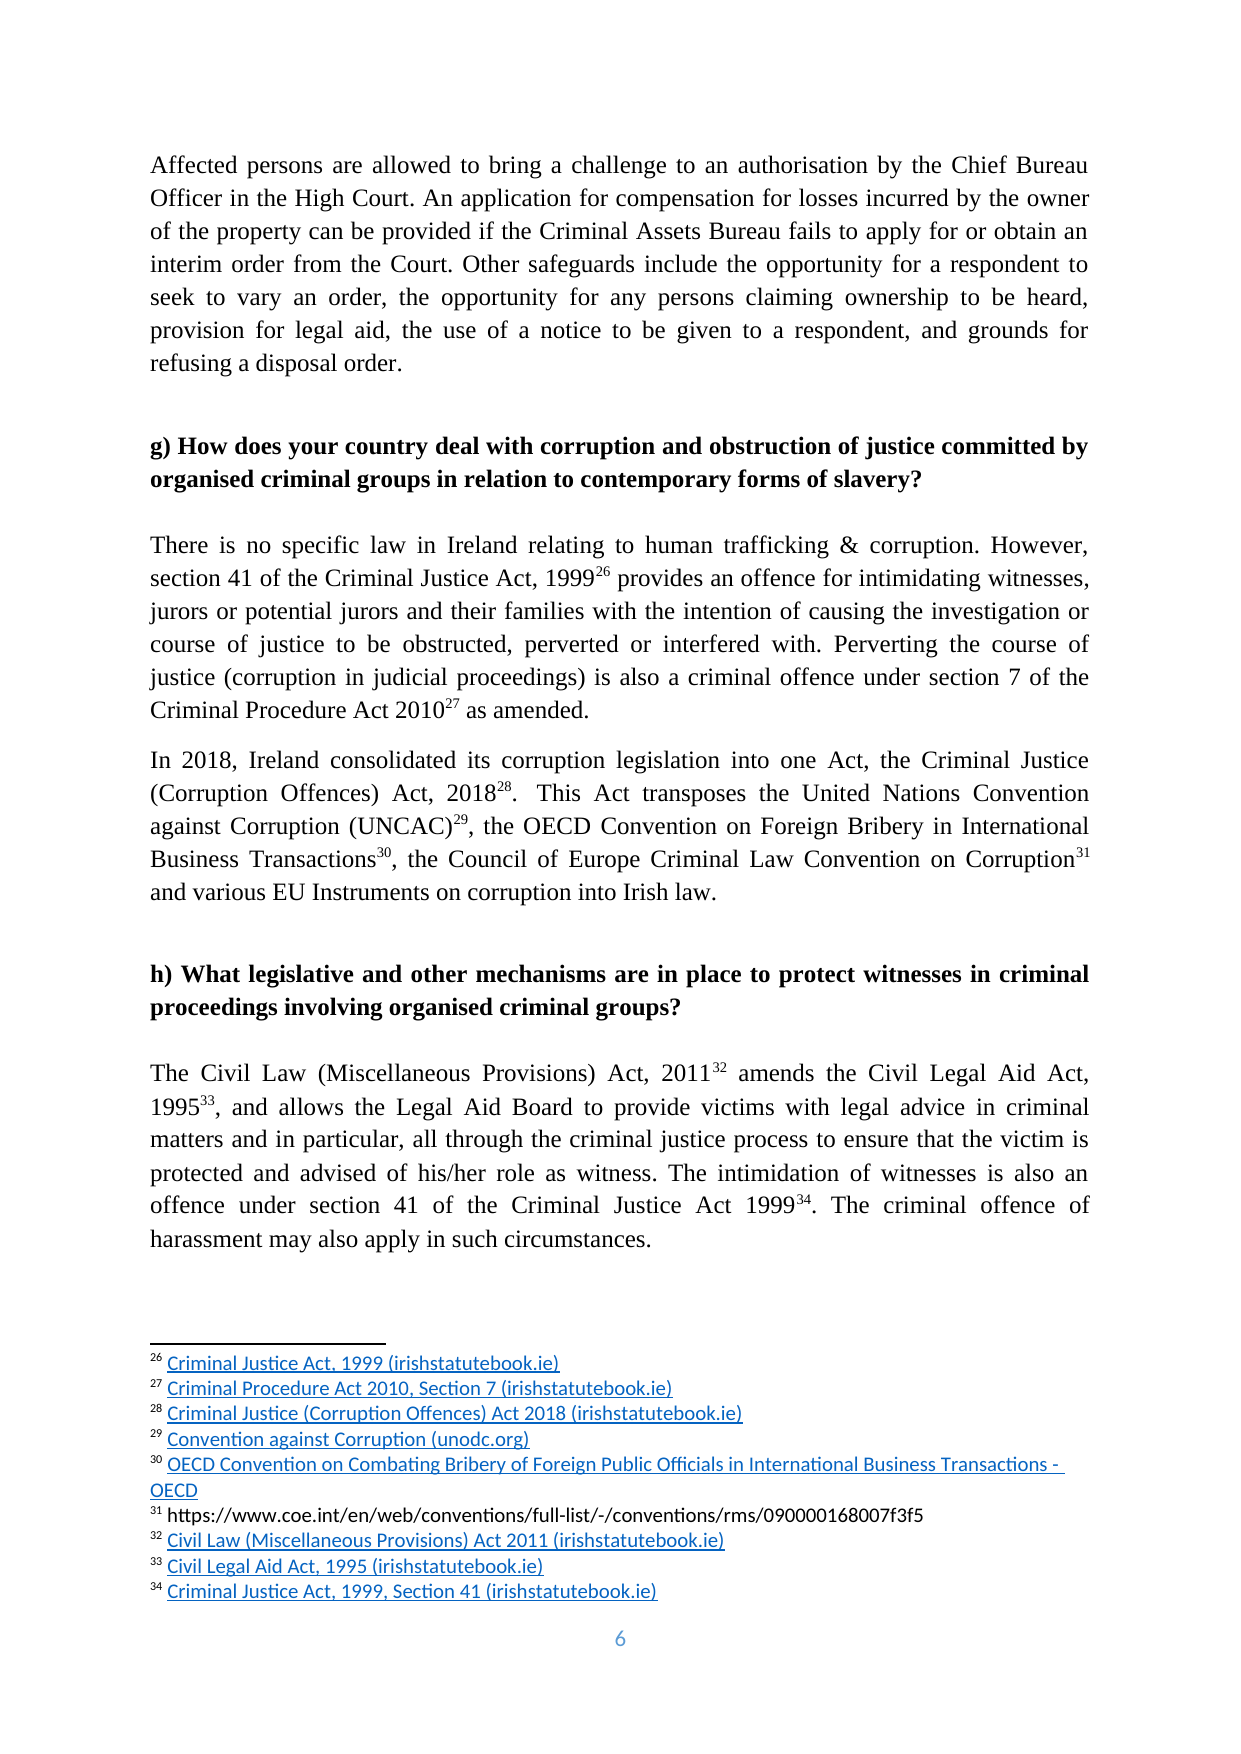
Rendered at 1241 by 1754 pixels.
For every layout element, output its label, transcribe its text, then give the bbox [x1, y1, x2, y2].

text The Civil Law (Miscellaneous Provisions) Act, 2011 amends the Civil Legal Aid Act, 1995, and allows the Legal Aid Board to provide victims with legal advice in criminal matters and in particular, all through the criminal justice process to ensure that the victim is protected and advised of his/her role as witness. The intimidation of witnesses is also an offence under section 41 of the Criminal Justice Act 1999. The criminal offence of harassment may also apply in such circumstances. [150, 1058, 1090, 1252]
text Affected persons are allowed to bring a challenge to an authorisation by the Chief Bureau Officer in the High Court. An application for compensation for losses incurred by the owner of the property can be provided if the Criminal Assets Bureau fails to apply for or obtain an interim order from the Court. Other safeguards include the opportunity for a respondent to seek to vary an order, the opportunity for any persons claiming ownership to be heard, provision for legal aid, the use of a notice to be given to a respondent, and grounds for refusing a disposal order. [150, 150, 1090, 377]
text In 2018, Ireland consolidated its corruption legislation into one Act, the Criminal Justice (Corruption Offences) Act, 2018. This Act transposes the United Nations Convention against Corruption (UNCAC), the OECD Convention on Foreign Bribery in International Business Transactions, the Council of Europe Criminal Law Convention on Corruption and various EU Instruments on corruption into Irish law. [150, 745, 1090, 906]
text There is no specific law in Ireland relating to human trafficking & corruption. However, section 41 of the Criminal Justice Act, 1999 provides an offence for intimidating witnesses, jurors or potential jurors and their families with the intention of causing the investigation or course of justice to be obstructed, perverted or interfered with. Perverting the course of justice (corruption in judicial proceedings) is also a criminal offence under section 7 of the Criminal Procedure Act 2010 as amended. [150, 530, 1090, 724]
text h) What legislative and other mechanisms are in place to protect witnesses in criminal proceedings involving organised criminal groups? [150, 959, 1090, 1021]
text g) How does your country deal with corruption and obstruction of justice committed by organised criminal groups in relation to contemporary forms of slavery? [150, 431, 1090, 493]
